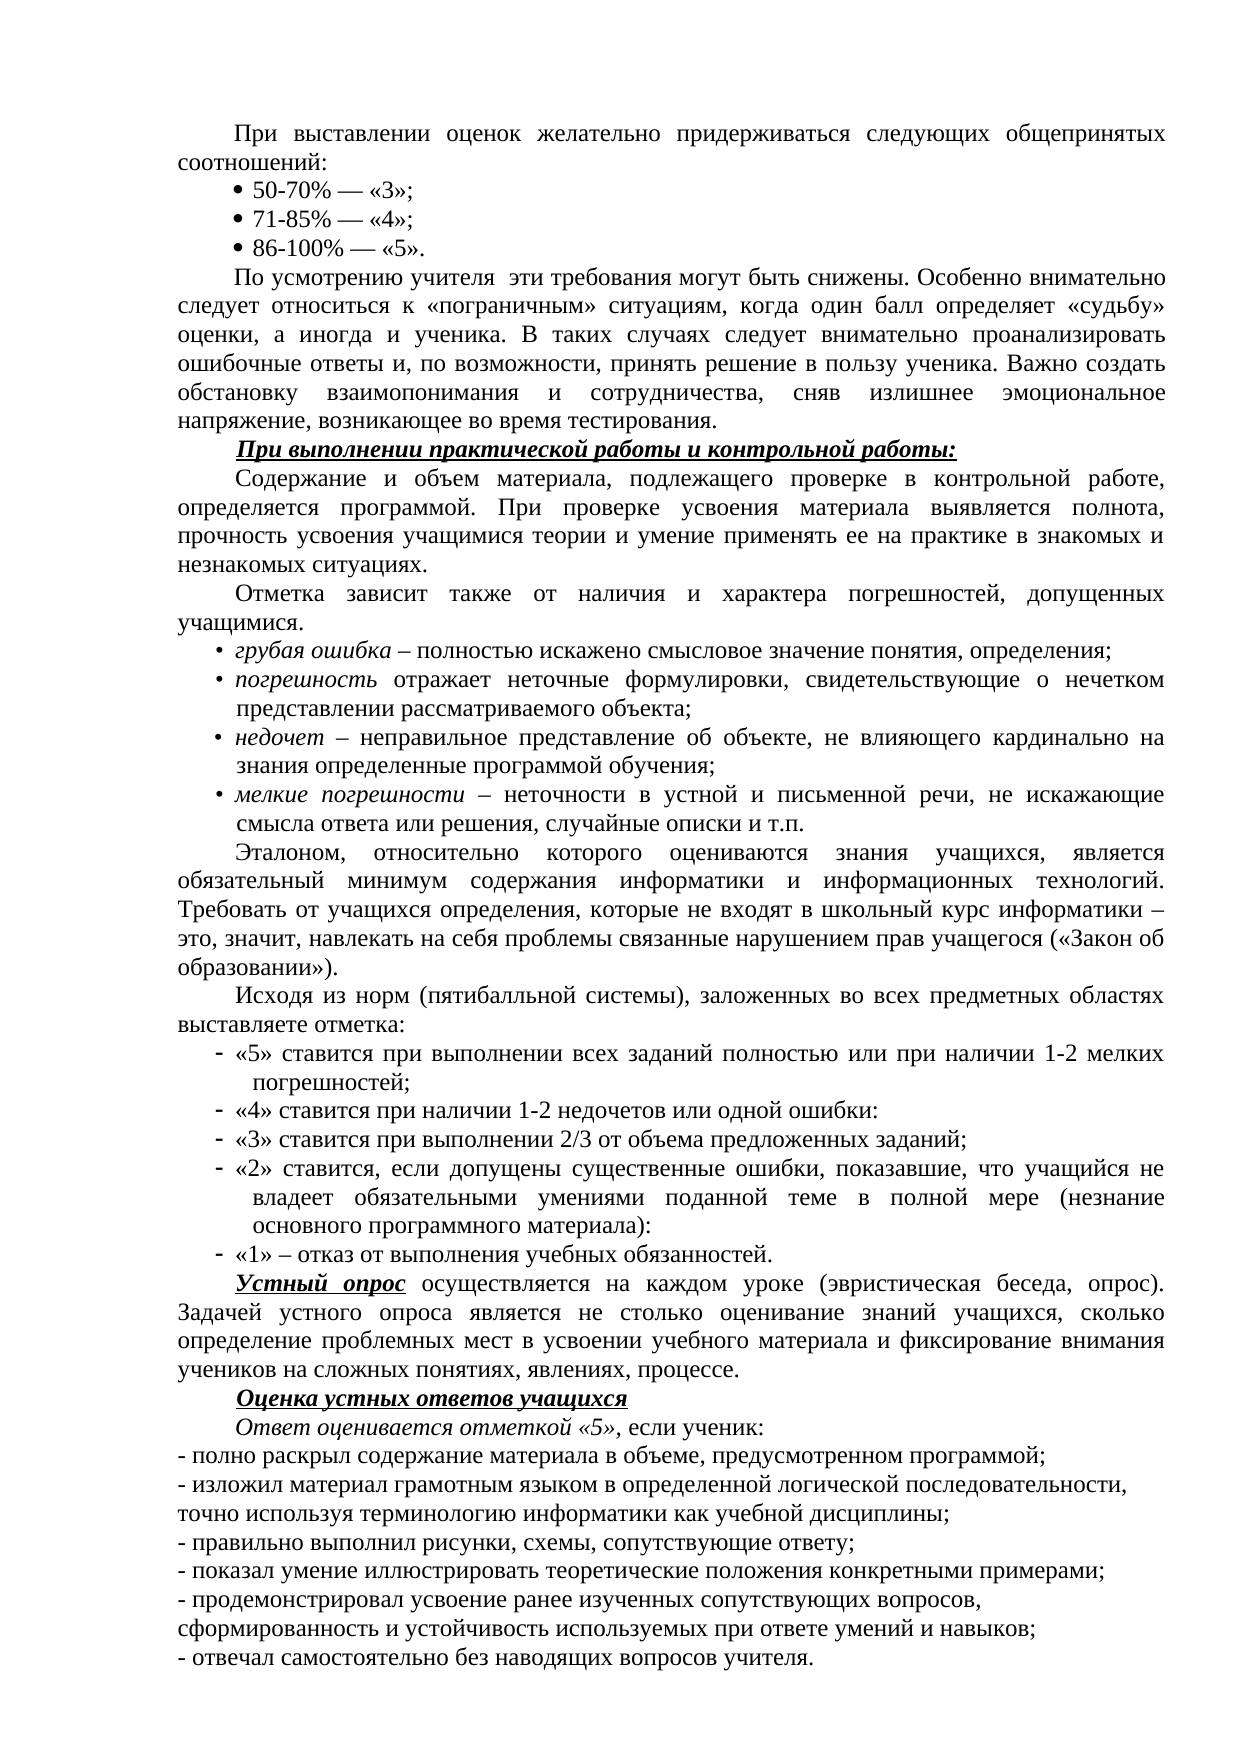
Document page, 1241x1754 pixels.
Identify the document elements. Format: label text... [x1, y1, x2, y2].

list «4» ставится при наличии 1-2 недочетов или одной ошибки: [215, 1096, 1166, 1124]
list 86-100% — «5». [233, 233, 1167, 262]
text Устный опрос осуществляется на каждом уроке (эвристическая беседа, опрос). Задачей устного опроса является не столько оценивание знаний учащихся, сколько определение проблемных мест в усвоении учебного материала и фиксирование внимания учеников на сложных понятиях, явлениях, процессе. [177, 1268, 1166, 1383]
list 71-85% — «4»; [233, 204, 1167, 233]
text При выставлении оценок желательно придерживаться следующих общепринятых соотношений: [177, 118, 1167, 176]
text Отметка зависит также от наличия и характера погрешностей, допущенных учащимися. [177, 578, 1166, 636]
list «3» ставится при выполнении 2/3 от объема предложенных заданий; [215, 1124, 1166, 1153]
list грубая ошибка – полностью искажено смысловое значение понятия, определения; [215, 636, 1166, 664]
text - изложил материал грамотным языком в определенной логической последовательности, точно используя терминологию информатики как учебной дисциплины; [177, 1469, 1166, 1527]
text Оценка устных ответов учащихся [177, 1383, 1166, 1412]
text - продемонстрировал усвоение ранее изученных сопутствующих вопросов, сформированность и устойчивость используемых при ответе умений и навыков; [177, 1584, 1166, 1642]
list «5» ставится при выполнении всех заданий полностью или при наличии 1-2 мелких погрешностей; [215, 1038, 1166, 1096]
text - правильно выполнил рисунки, схемы, сопутствующие ответу; [177, 1527, 1166, 1556]
text - полно раскрыл содержание материала в объеме, предусмотренном программой; [177, 1441, 1166, 1469]
text Содержание и объем материала, подлежащего проверке в контрольной работе, определяется программой. При проверке усвоения материала выявляется полнота, прочность усвоения учащимися теории и умение применять ее на практике в знакомых и незнакомых ситуациях. [177, 463, 1166, 578]
text - отвечал самостоятельно без наводящих вопросов учителя. [177, 1642, 1166, 1671]
text Исходя из норм (пятибалльной системы), заложенных во всех предметных областях выставляете отметка: [177, 981, 1166, 1038]
list мелкие погрешности – неточности в устной и письменной речи, не искажающие смысла ответа или решения, случайные описки и т.п. [215, 779, 1166, 837]
list погрешность отражает неточные формулировки, свидетельствующие о нечетком представлении рассматриваемого объекта; [215, 664, 1166, 722]
text Ответ оценивается отметкой «5», если ученик: [177, 1412, 1166, 1441]
list 50-70% — «3»; [233, 176, 1167, 204]
list недочет – неправильное представление об объекте, не влияющего кардинально на знания определенные программой обучения; [213, 722, 1166, 779]
text - показал умение иллюстрировать теоретические положения конкретными примерами; [177, 1556, 1166, 1584]
text При выполнении практической работы и контрольной работы: [177, 434, 1166, 463]
text По усмотрению учителя эти требования могут быть снижены. Особенно внимательно следует относиться к «пограничным» ситуациям, когда один балл определяет «судьбу» оценки, а иногда и ученика. В таких случаях следует внимательно проанализировать ошибочные ответы и, по возможности, принять решение в пользу ученика. Важно создать обстановку взаимопонимания и сотрудничества, сняв излишнее эмоциональное напряжение, возникающее во время тестирования. [177, 262, 1167, 434]
text Эталоном, относительно которого оцениваются знания учащихся, является обязательный минимум содержания информатики и информационных технологий. Требовать от учащихся определения, которые не входят в школьный курс информатики – это, значит, навлекать на себя проблемы связанные нарушением прав учащегося («Закон об образовании»). [177, 837, 1166, 981]
list «1» – отказ от выполнения учебных обязанностей. [215, 1239, 1166, 1268]
list «2» ставится, если допущены существенные ошибки, показавшие, что учащийся не владеет обязательными умениями поданной теме в полной мере (незнание основного программного материала): [215, 1153, 1166, 1239]
